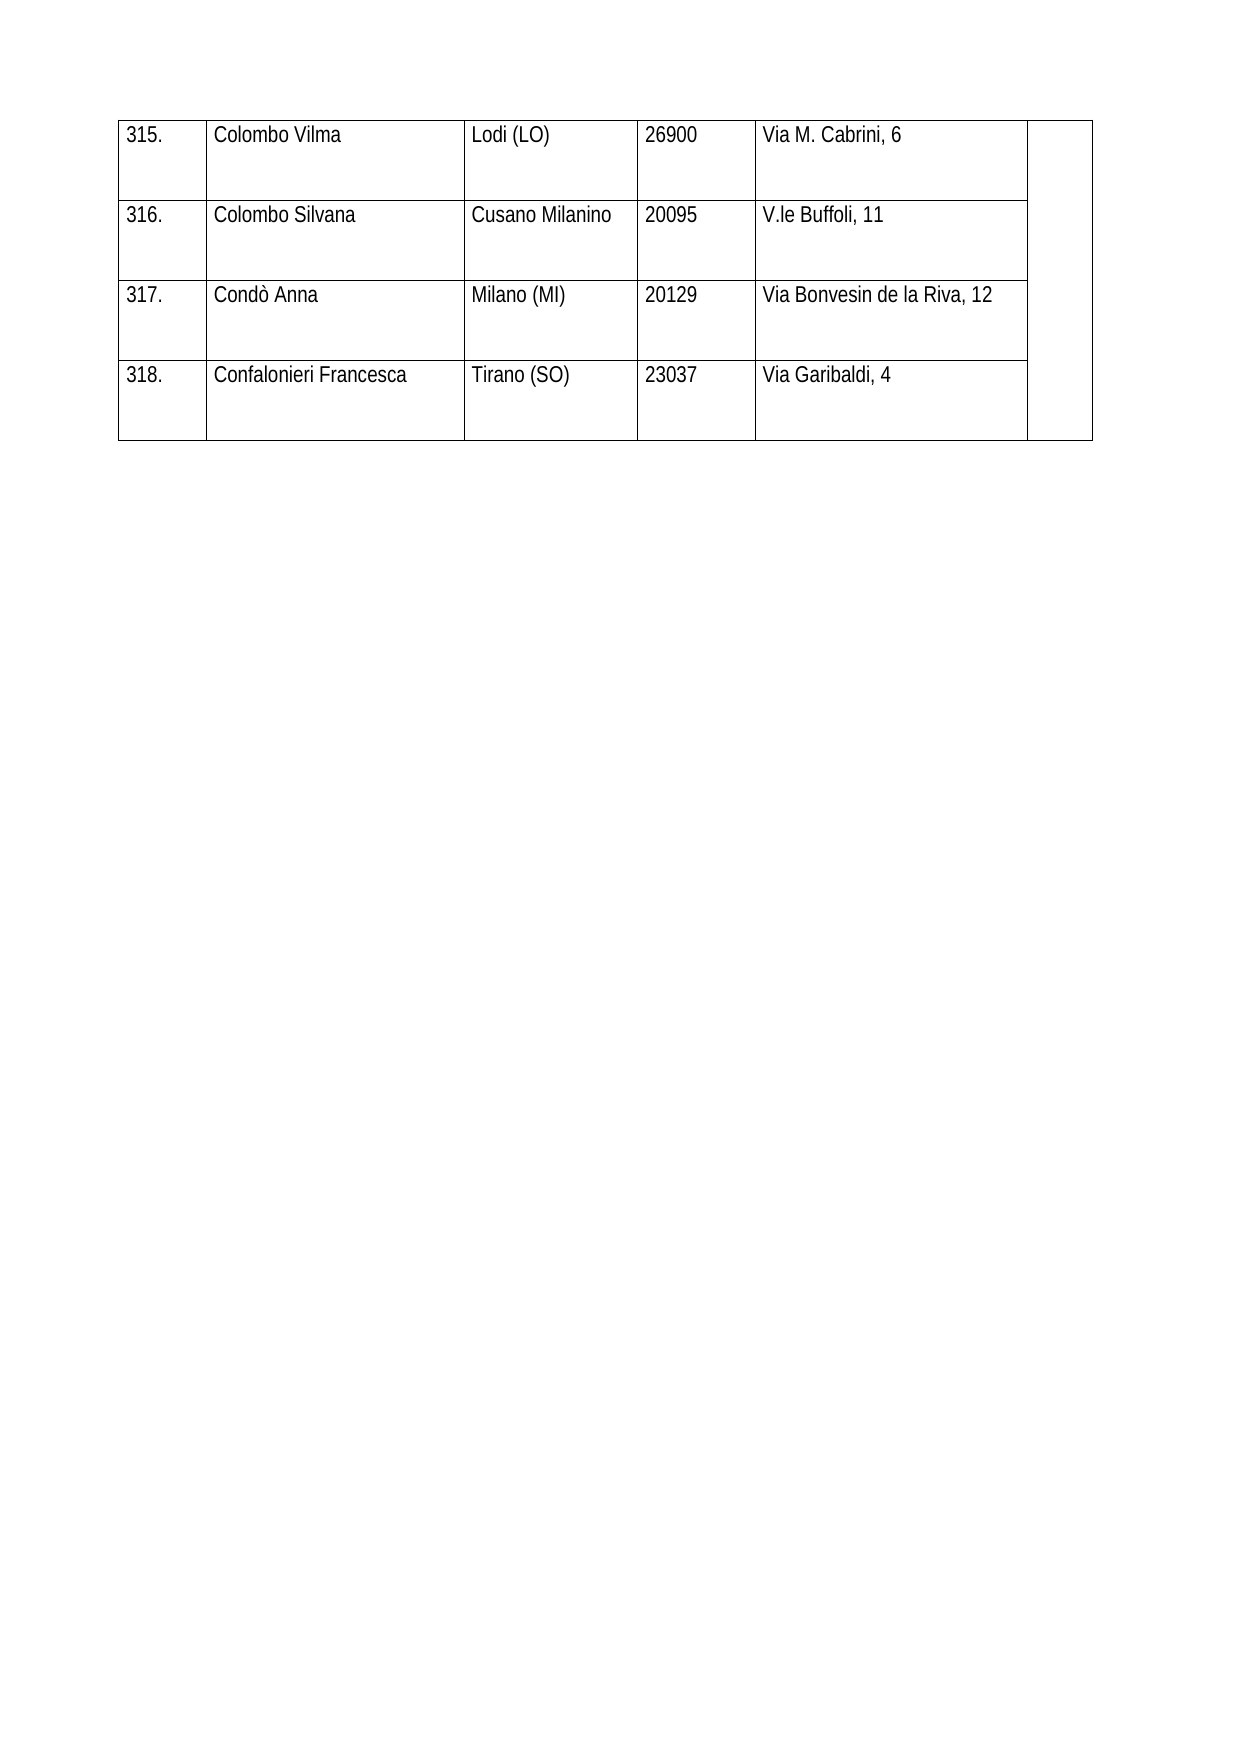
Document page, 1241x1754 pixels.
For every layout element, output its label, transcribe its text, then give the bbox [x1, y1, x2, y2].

table_cell Colombo Vilma [207, 121, 464, 199]
table_cell [119, 281, 206, 359]
table_cell 26900 [638, 121, 755, 199]
table_cell [119, 201, 206, 279]
table_cell [119, 361, 206, 439]
table_cell Condò Anna [207, 281, 464, 359]
table_cell 23037 [638, 361, 755, 439]
table_cell Tirano (SO) [465, 361, 637, 439]
table_cell 20129 [638, 281, 755, 359]
table_cell Lodi (LO) [465, 121, 637, 199]
table_cell Via Bonvesin de la Riva, 12 [756, 281, 1027, 359]
table_cell Via M. Cabrini, 6 [756, 121, 1027, 199]
table_cell Confalonieri Francesca [207, 361, 464, 439]
table_cell V.le Buffoli, 11 [756, 201, 1027, 279]
table_cell Colombo Silvana [207, 201, 464, 279]
table_cell 20095 [638, 201, 755, 279]
table_cell [119, 121, 206, 199]
table_cell Milano (MI) [465, 281, 637, 359]
table_cell Via Garibaldi, 4 [756, 361, 1027, 439]
table_cell Cusano Milanino [465, 201, 637, 279]
